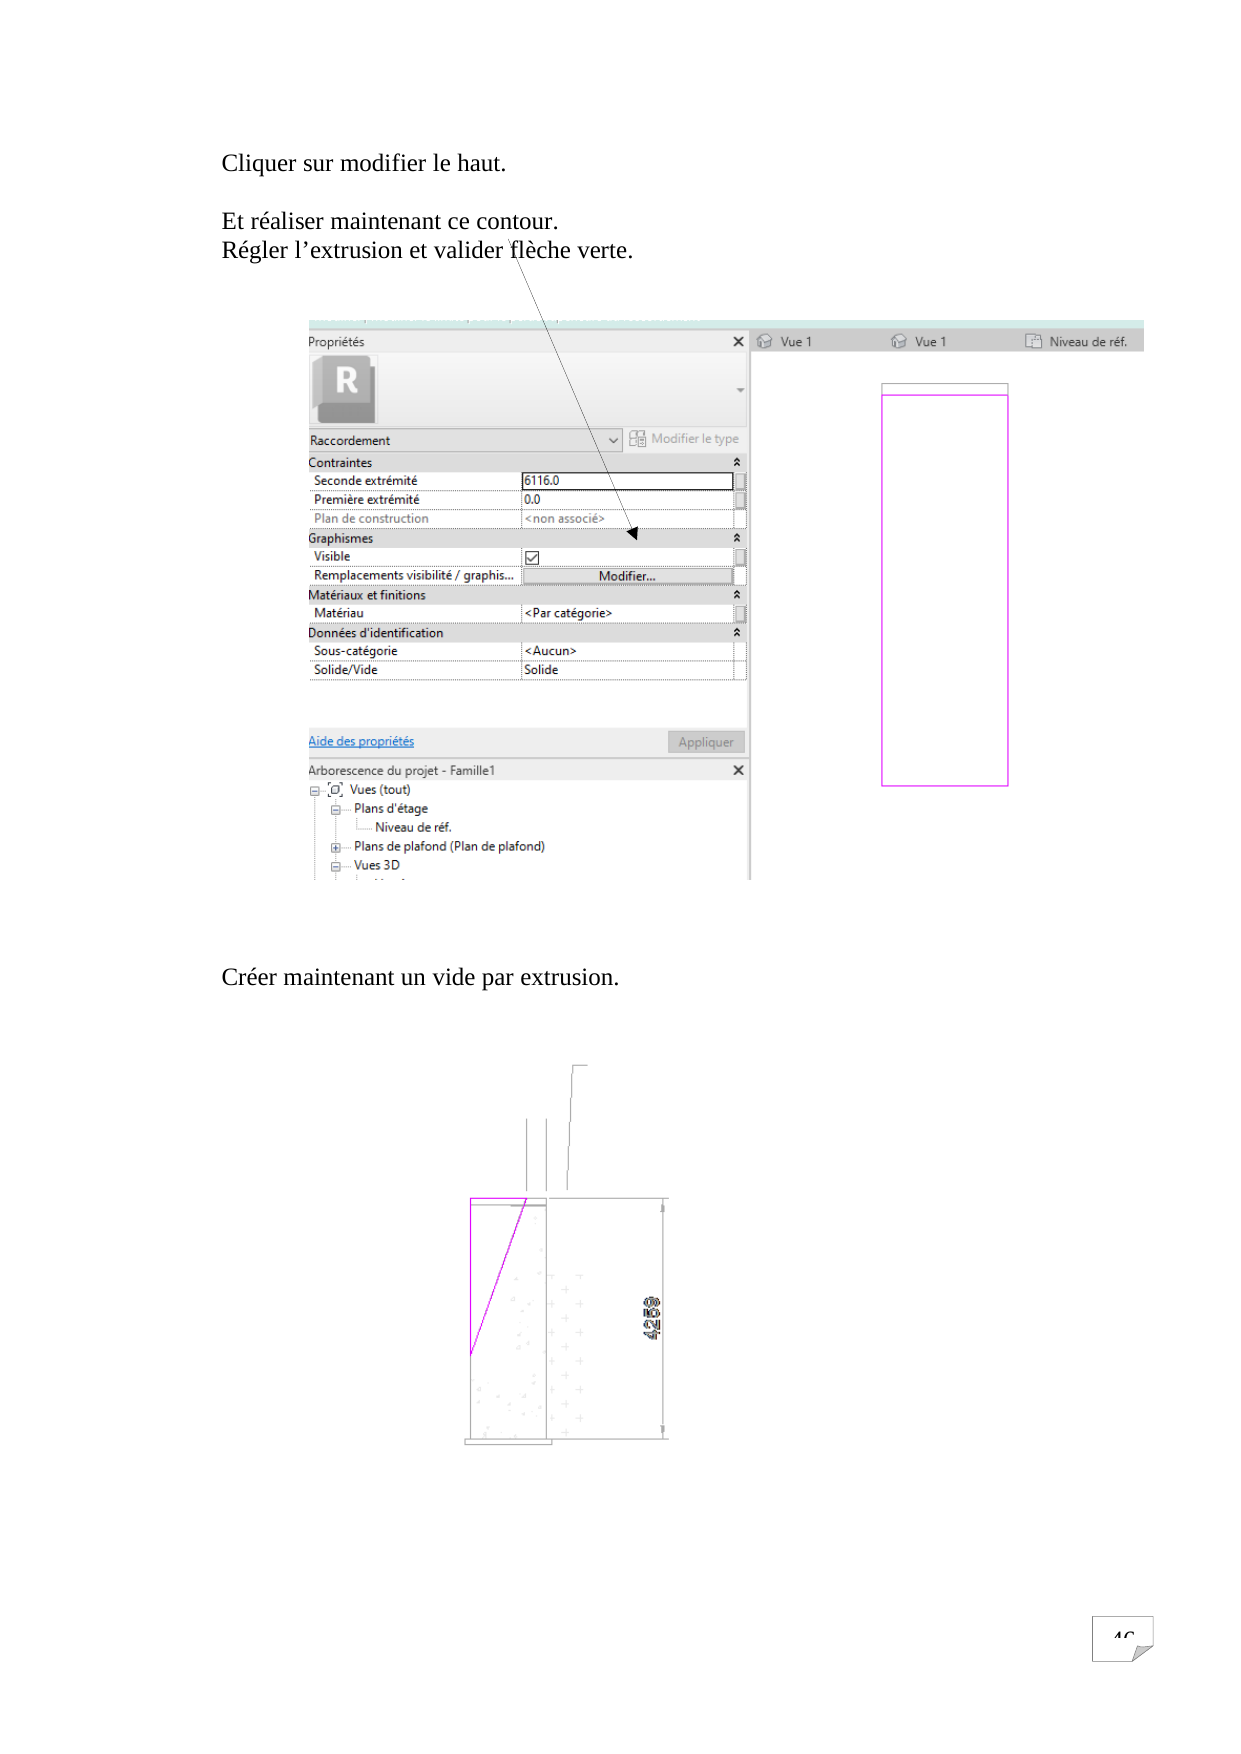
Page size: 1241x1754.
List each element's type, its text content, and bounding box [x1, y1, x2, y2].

text Régler l’extrusion et valider flèche verte. [148, 235, 1093, 264]
text Et réaliser maintenant ce contour. [148, 206, 1093, 235]
picture [359, 1045, 869, 1554]
text Créer maintenant un vide par extrusion. [148, 961, 1093, 990]
text Cliquer sur modifier le haut. [148, 148, 1093, 177]
picture [309, 320, 1144, 880]
